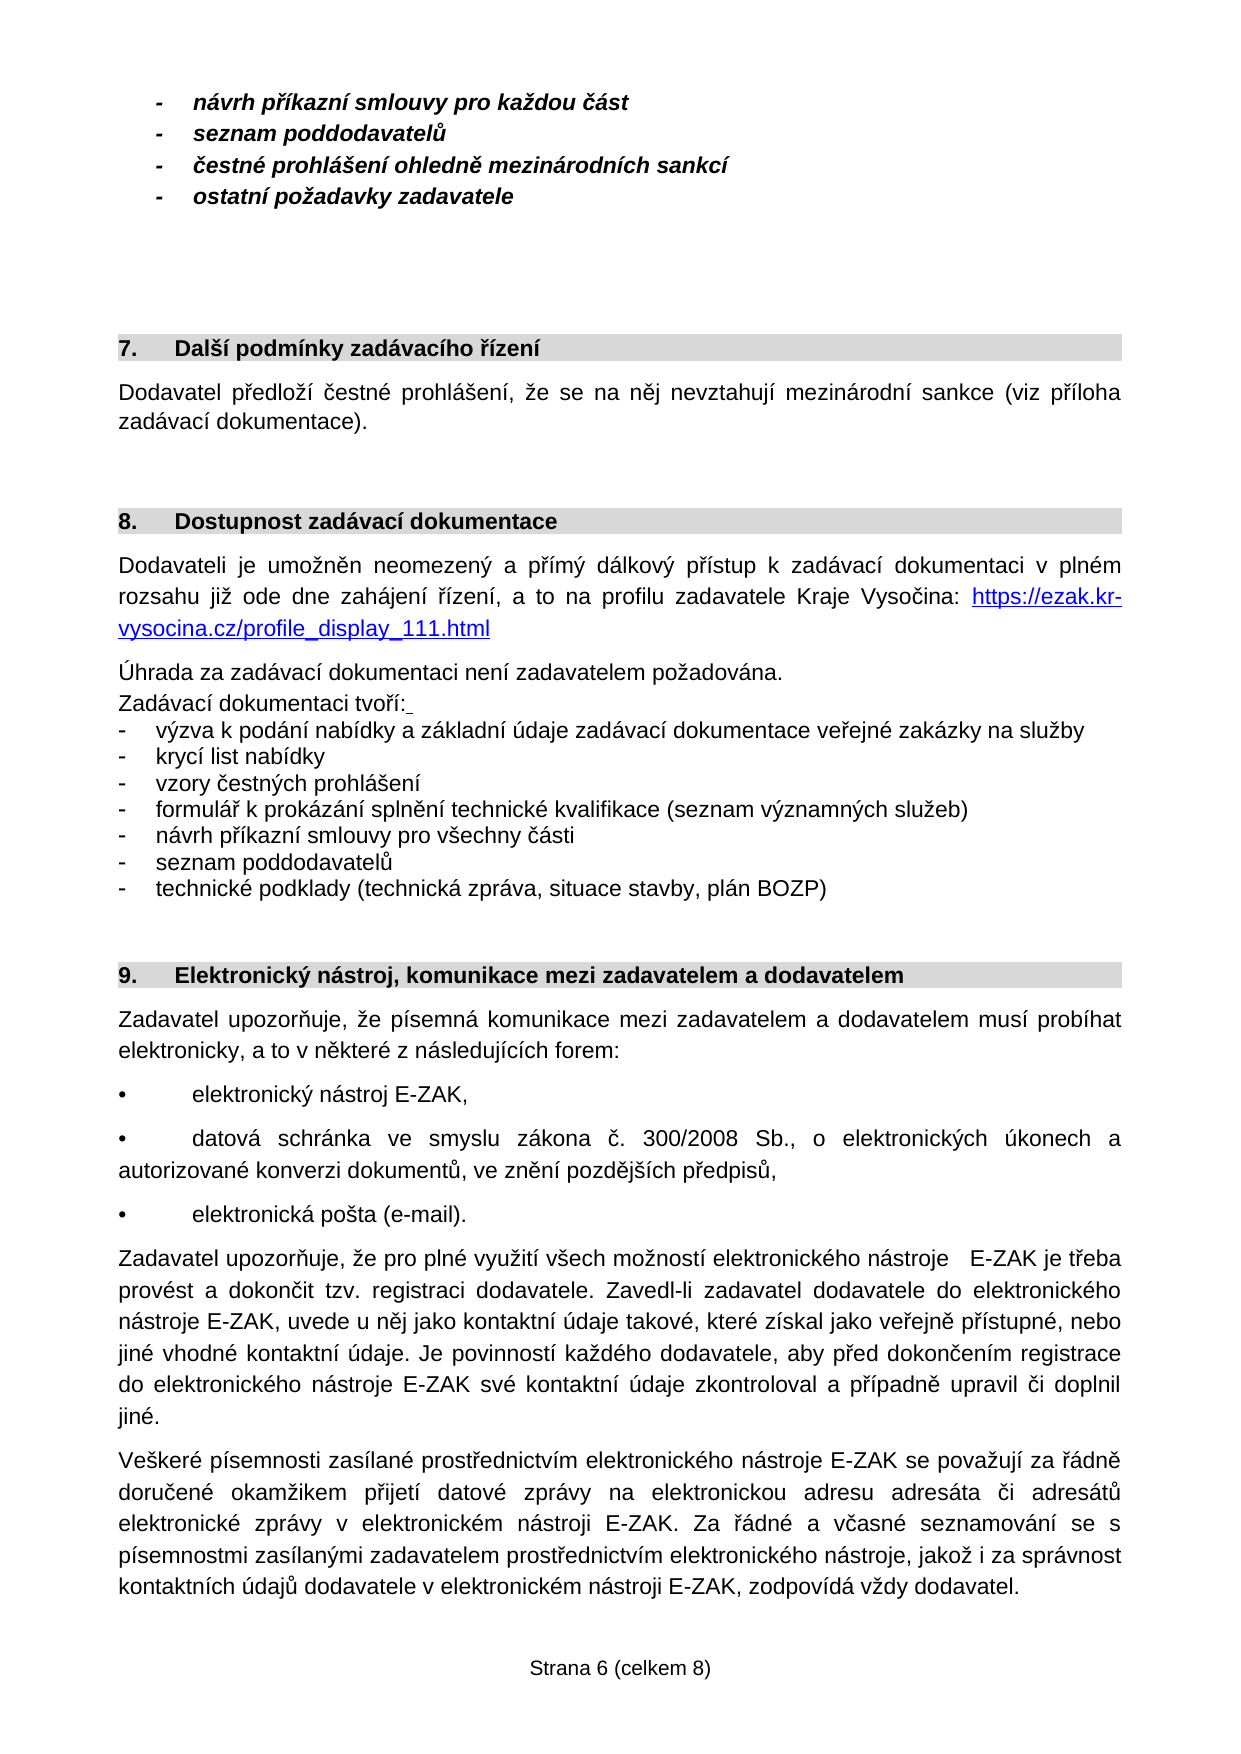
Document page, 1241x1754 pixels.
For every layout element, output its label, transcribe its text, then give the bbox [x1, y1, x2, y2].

title Dostupnost zadávací dokumentace [118, 508, 1122, 534]
text Zadávací dokumentaci tvoří: [118, 690, 1122, 717]
title • elektronický nástroj E-ZAK, [118, 1081, 1122, 1108]
list formulář k prokázání splnění technické kvalifikace (seznam významných služeb) [118, 796, 1122, 822]
list krycí list nabídky [118, 743, 1122, 769]
list technické podklady (technická zpráva, situace stavby, plán BOZP) [118, 875, 1122, 901]
list seznam poddodavatelů [118, 848, 1122, 875]
text Dodavateli je umožněn neomezený a přímý dálkový přístup k zadávací dokumentaci v plném rozsahu již ode dne zahájení řízení, a to na profilu zadavatele Kraje Vysočina: https://ezak.kr-vysocina.cz/profile_display_111.html [118, 552, 1122, 641]
list ostatní požadavky zadavatele [155, 183, 1122, 210]
title Zadavatel upozorňuje, že písemná komunikace mezi zadavatelem a dodavatelem musí probíhat elektronicky, a to v některé z následujících forem: [118, 1006, 1122, 1064]
title Další podmínky zadávacího řízení [118, 334, 1122, 361]
list seznam poddodavatelů [155, 120, 1122, 147]
title Veškeré písemnosti zasílané prostřednictvím elektronického nástroje E-ZAK se považují za řádně doručené okamžikem přijetí datové zprávy na elektronickou adresu adresáta či adresátů elektronické zprávy v elektronickém nástroji E-ZAK. Za řádné a včasné seznamování se s písemnostmi zasílanými zadavatelem prostřednictvím elektronického nástroje, jakož i za správnost kontaktních údajů dodavatele v elektronickém nástroji E-ZAK, zodpovídá vždy dodavatel. [118, 1447, 1122, 1599]
list vzory čestných prohlášení [118, 769, 1122, 796]
list čestné prohlášení ohledně mezinárodních sankcí [155, 152, 1122, 178]
text Úhrada za zadávací dokumentaci není zadavatelem požadována. [118, 659, 1122, 685]
title Elektronický nástroj, komunikace mezi zadavatelem a dodavatelem [118, 962, 1122, 988]
text Dodavatel předloží čestné prohlášení, že se na něj nevztahují mezinárodní sankce (viz příloha zadávací dokumentace). [118, 379, 1122, 434]
title • elektronická pošta (e-mail). [118, 1201, 1122, 1227]
title Zadavatel upozorňuje, že pro plné využití všech možností elektronického nástroje E-ZAK je třeba provést a dokončit tzv. registraci dodavatele. Zavedl-li zadavatel dodavatele do elektronického nástroje E-ZAK, uvede u něj jako kontaktní údaje takové, které získal jako veřejně přístupné, nebo jiné vhodné kontaktní údaje. Je povinností každého dodavatele, aby před dokončením registrace do elektronického nástroje E-ZAK své kontaktní údaje zkontroloval a případně upravil či doplnil jiné. [118, 1245, 1122, 1429]
list výzva k podání nabídky a základní údaje zadávací dokumentace veřejné zakázky na služby [118, 717, 1122, 743]
title • datová schránka ve smyslu zákona č. 300/2008 Sb., o elektronických úkonech a autorizované konverzi dokumentů, ve znění pozdějších předpisů, [118, 1125, 1122, 1183]
list návrh příkazní smlouvy pro všechny části [118, 822, 1122, 848]
list návrh příkazní smlouvy pro každou část [155, 89, 1122, 115]
